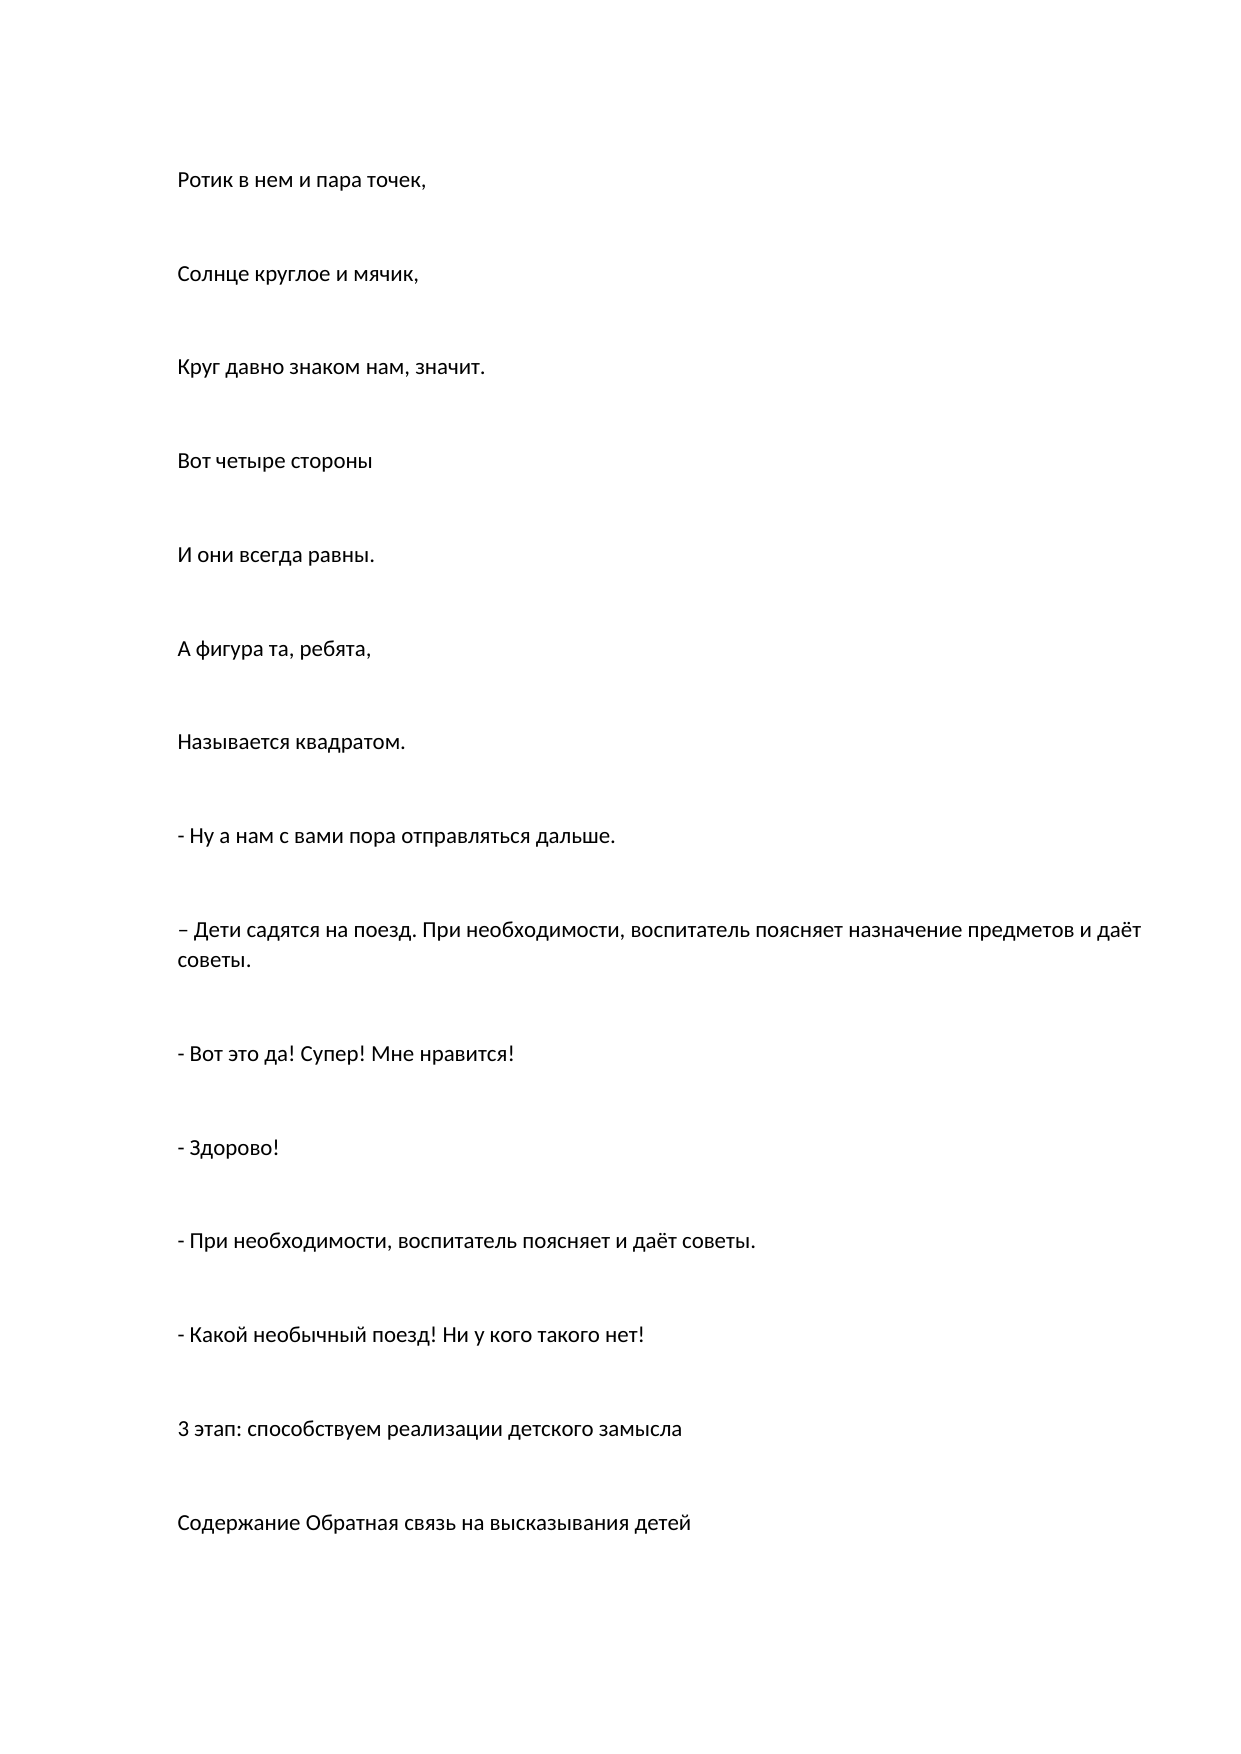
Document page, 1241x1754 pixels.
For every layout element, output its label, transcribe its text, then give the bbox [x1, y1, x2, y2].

text Называется квадратом. [177, 727, 1152, 756]
text Солнце круглое и мячик, [177, 259, 1152, 287]
text Вот четыре стороны [177, 446, 1152, 474]
text Содержание Обратная связь на высказывания детей [177, 1508, 1152, 1536]
text - Здорово! [177, 1133, 1152, 1161]
text - Ну а нам с вами пора отправляться дальше. [177, 821, 1152, 849]
text - Вот это да! Супер! Мне нравится! [177, 1039, 1152, 1067]
text - Какой необычный поезд! Ни у кого такого нет! [177, 1320, 1152, 1348]
text И они всегда равны. [177, 540, 1152, 568]
text Ротик в нем и пара точек, [177, 165, 1152, 193]
text Круг давно знаком нам, значит. [177, 352, 1152, 381]
text – Дети садятся на поезд. При необходимости, воспитатель поясняет назначение предметов и даёт советы. [177, 915, 1152, 973]
text А фигура та, ребята, [177, 634, 1152, 662]
text - При необходимости, воспитатель поясняет и даёт советы. [177, 1226, 1152, 1254]
text 3 этап: способствуем реализации детского замысла [177, 1414, 1152, 1442]
